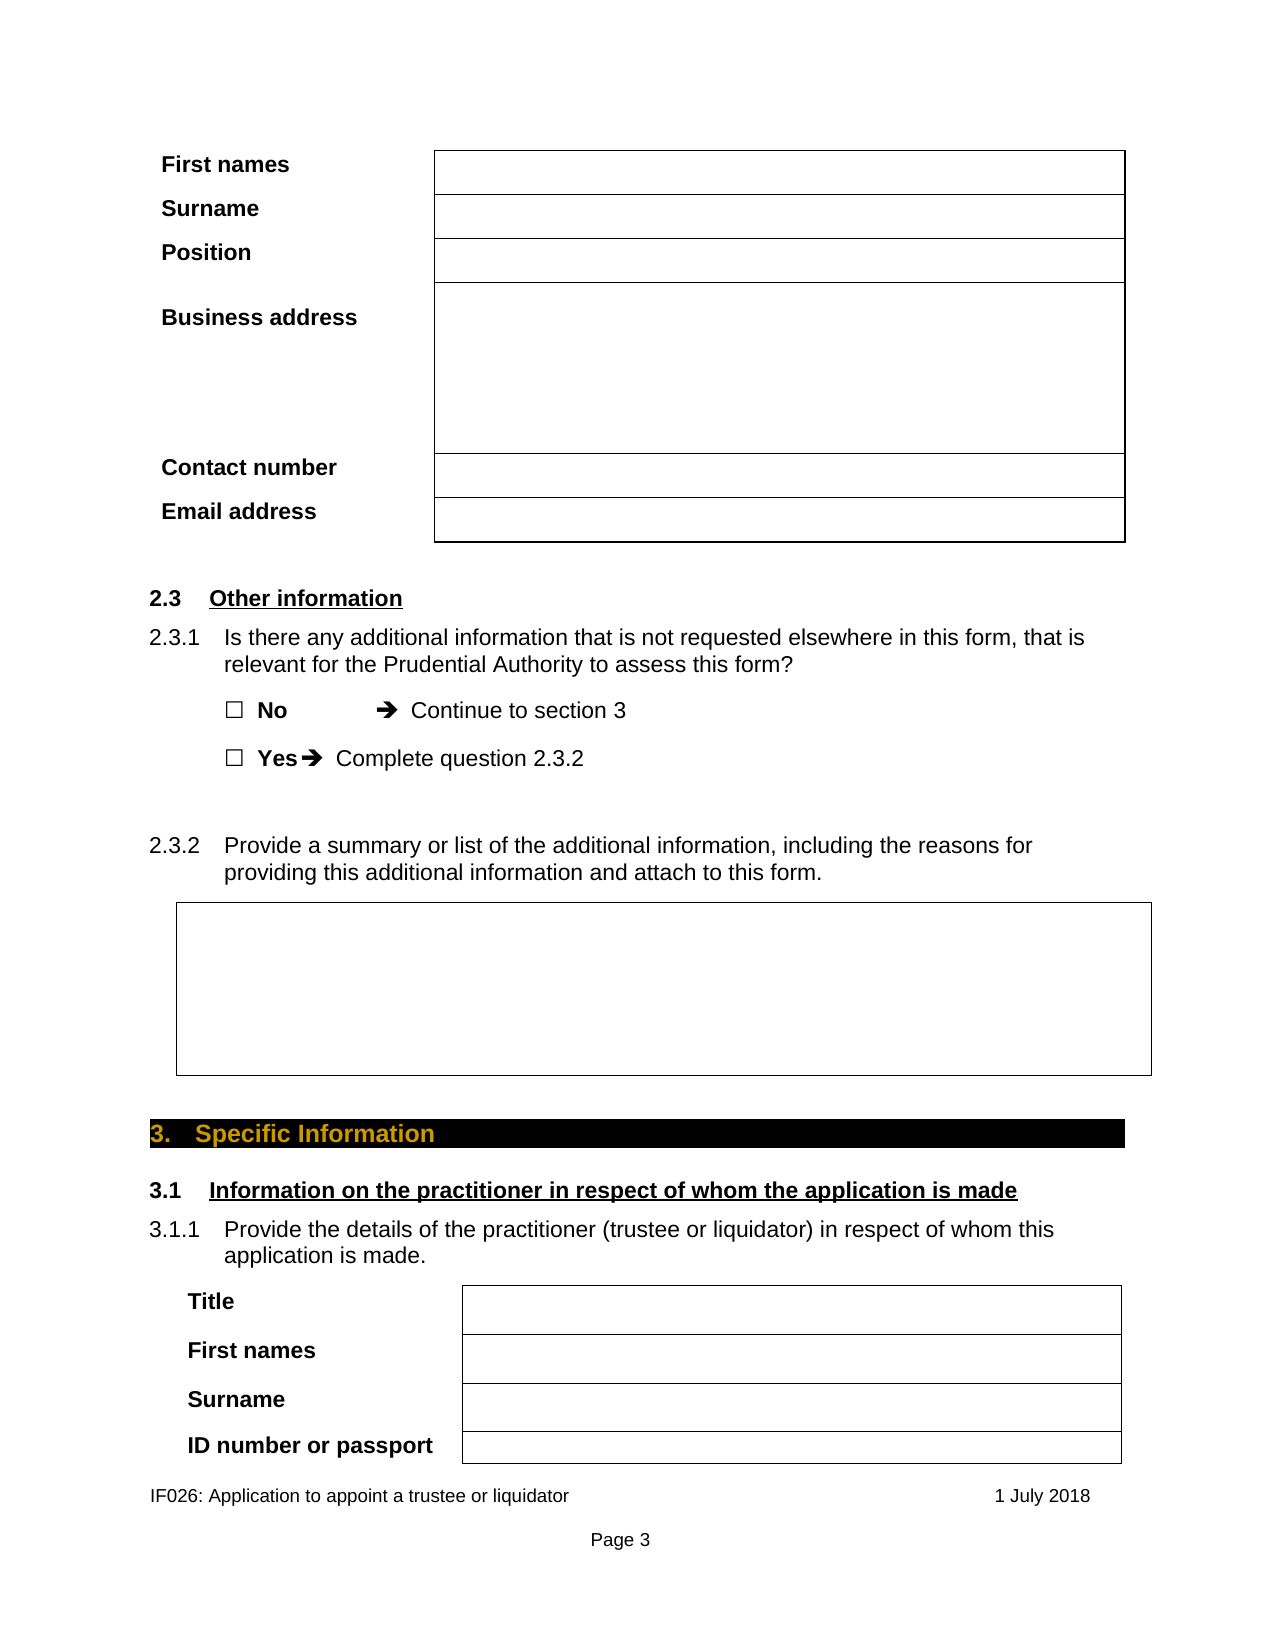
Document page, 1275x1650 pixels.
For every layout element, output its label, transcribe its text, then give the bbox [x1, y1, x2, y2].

table_cell First names [176, 1334, 462, 1382]
table_cell Surname [176, 1383, 462, 1431]
table_cell [463, 1384, 1121, 1431]
text Yes Complete question 2.3.2 [224, 742, 1125, 773]
table_cell Contact number [150, 453, 434, 497]
subtitle Provide the details of the practitioner (trustee or liquidator) in respect of whom this application is made. [149, 1216, 1125, 1268]
table_cell [435, 498, 1124, 541]
table_header [177, 903, 1151, 1075]
table_cell Surname [150, 194, 434, 238]
table_cell Email address [150, 497, 434, 541]
subtitle Is there any additional information that is not requested elsewhere in this form, that is relevant for the Prudential Authority to assess this form? [149, 624, 1125, 677]
table_cell [435, 239, 1124, 282]
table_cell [176, 1431, 462, 1463]
subtitle Other information [149, 585, 1125, 612]
table_cell [435, 151, 1124, 194]
subtitle Specific Information [150, 1119, 1125, 1148]
table_cell First names [150, 150, 434, 194]
table_cell [463, 1432, 1121, 1463]
subtitle Information on the practitioner in respect of whom the application is made [149, 1177, 1125, 1203]
table_cell Business address [150, 282, 434, 453]
table_header [463, 1286, 1121, 1334]
text No Continue to section 3 [224, 694, 1125, 725]
table_cell Position [150, 238, 434, 282]
table_cell [435, 195, 1124, 238]
table_cell [435, 283, 1124, 453]
table_cell [463, 1335, 1121, 1382]
table_header Title [176, 1285, 462, 1334]
table_cell [435, 454, 1124, 497]
subtitle Provide a summary or list of the additional information, including the reasons for providing this additional information and attach to this form. [149, 832, 1125, 885]
